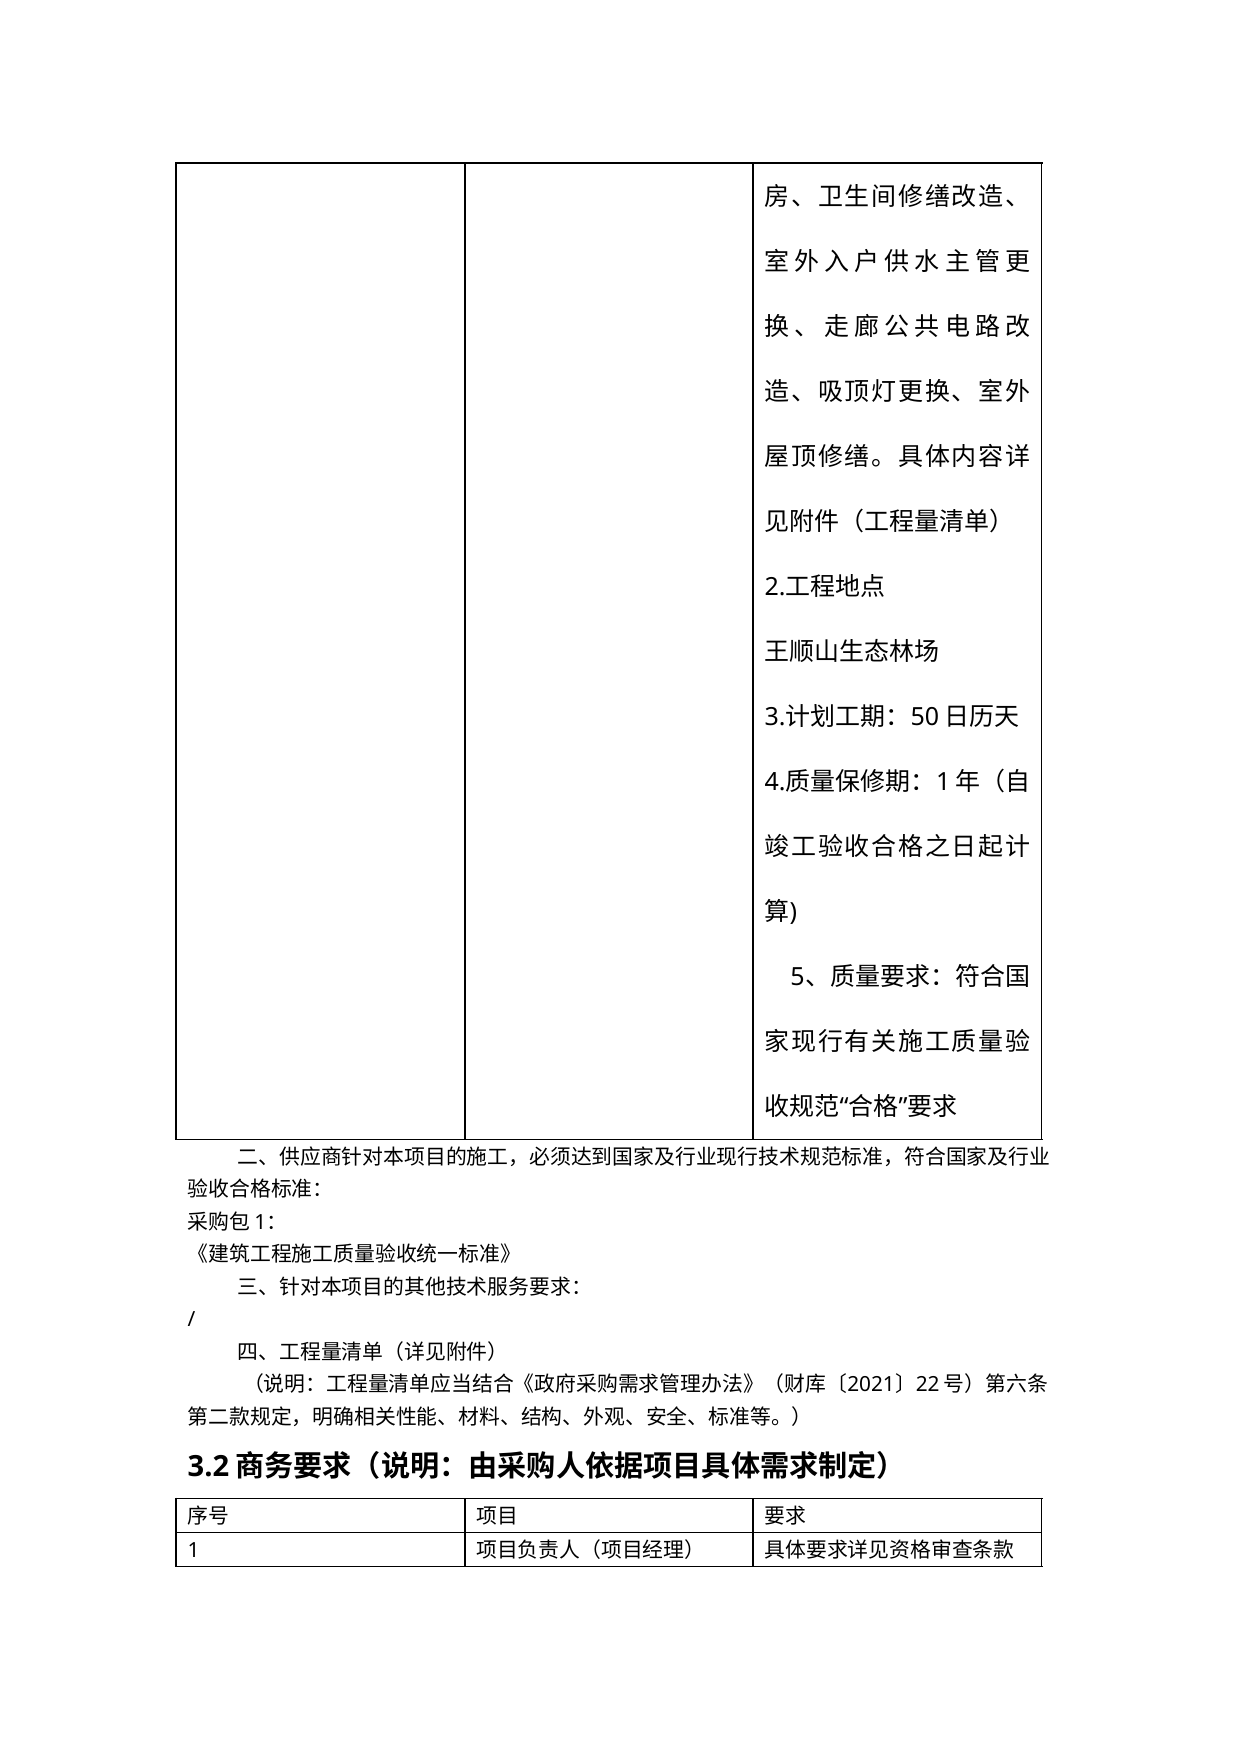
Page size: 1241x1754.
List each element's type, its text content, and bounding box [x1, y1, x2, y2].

table_header 项目 [466, 1499, 752, 1532]
table_cell ★ [466, 164, 752, 1138]
table_header 要求 [754, 1499, 1041, 1532]
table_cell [754, 164, 1041, 1138]
text 四、工程量清单（详见附件） [187, 1335, 1053, 1368]
text 三、针对本项目的其他技术服务要求： [187, 1270, 1053, 1303]
table_cell 具体要求详见资格审查条款 [754, 1533, 1041, 1566]
text 《建筑工程施工质量验收统一标准》 [187, 1238, 1053, 1270]
table_cell 1 [177, 164, 464, 1138]
table_cell 1 [177, 1533, 464, 1566]
text （说明：工程量清单应当结合《政府采购需求管理办法》（财库〔2021〕22号）第六条第二款规定，明确相关性能、材料、结构、外观、安全、标准等。） [187, 1368, 1053, 1433]
text 二、供应商针对本项目的施工，必须达到国家及行业现行技术规范标准，符合国家及行业验收合格标准： [187, 1140, 1053, 1205]
text 采购包1： [187, 1205, 1053, 1238]
text / [187, 1303, 1053, 1335]
table_cell 项目负责人（项目经理） [466, 1533, 752, 1566]
table_header 序号 [177, 1499, 464, 1532]
text 3.2商务要求（说明：由采购人依据项目具体需求制定） [187, 1433, 1053, 1498]
